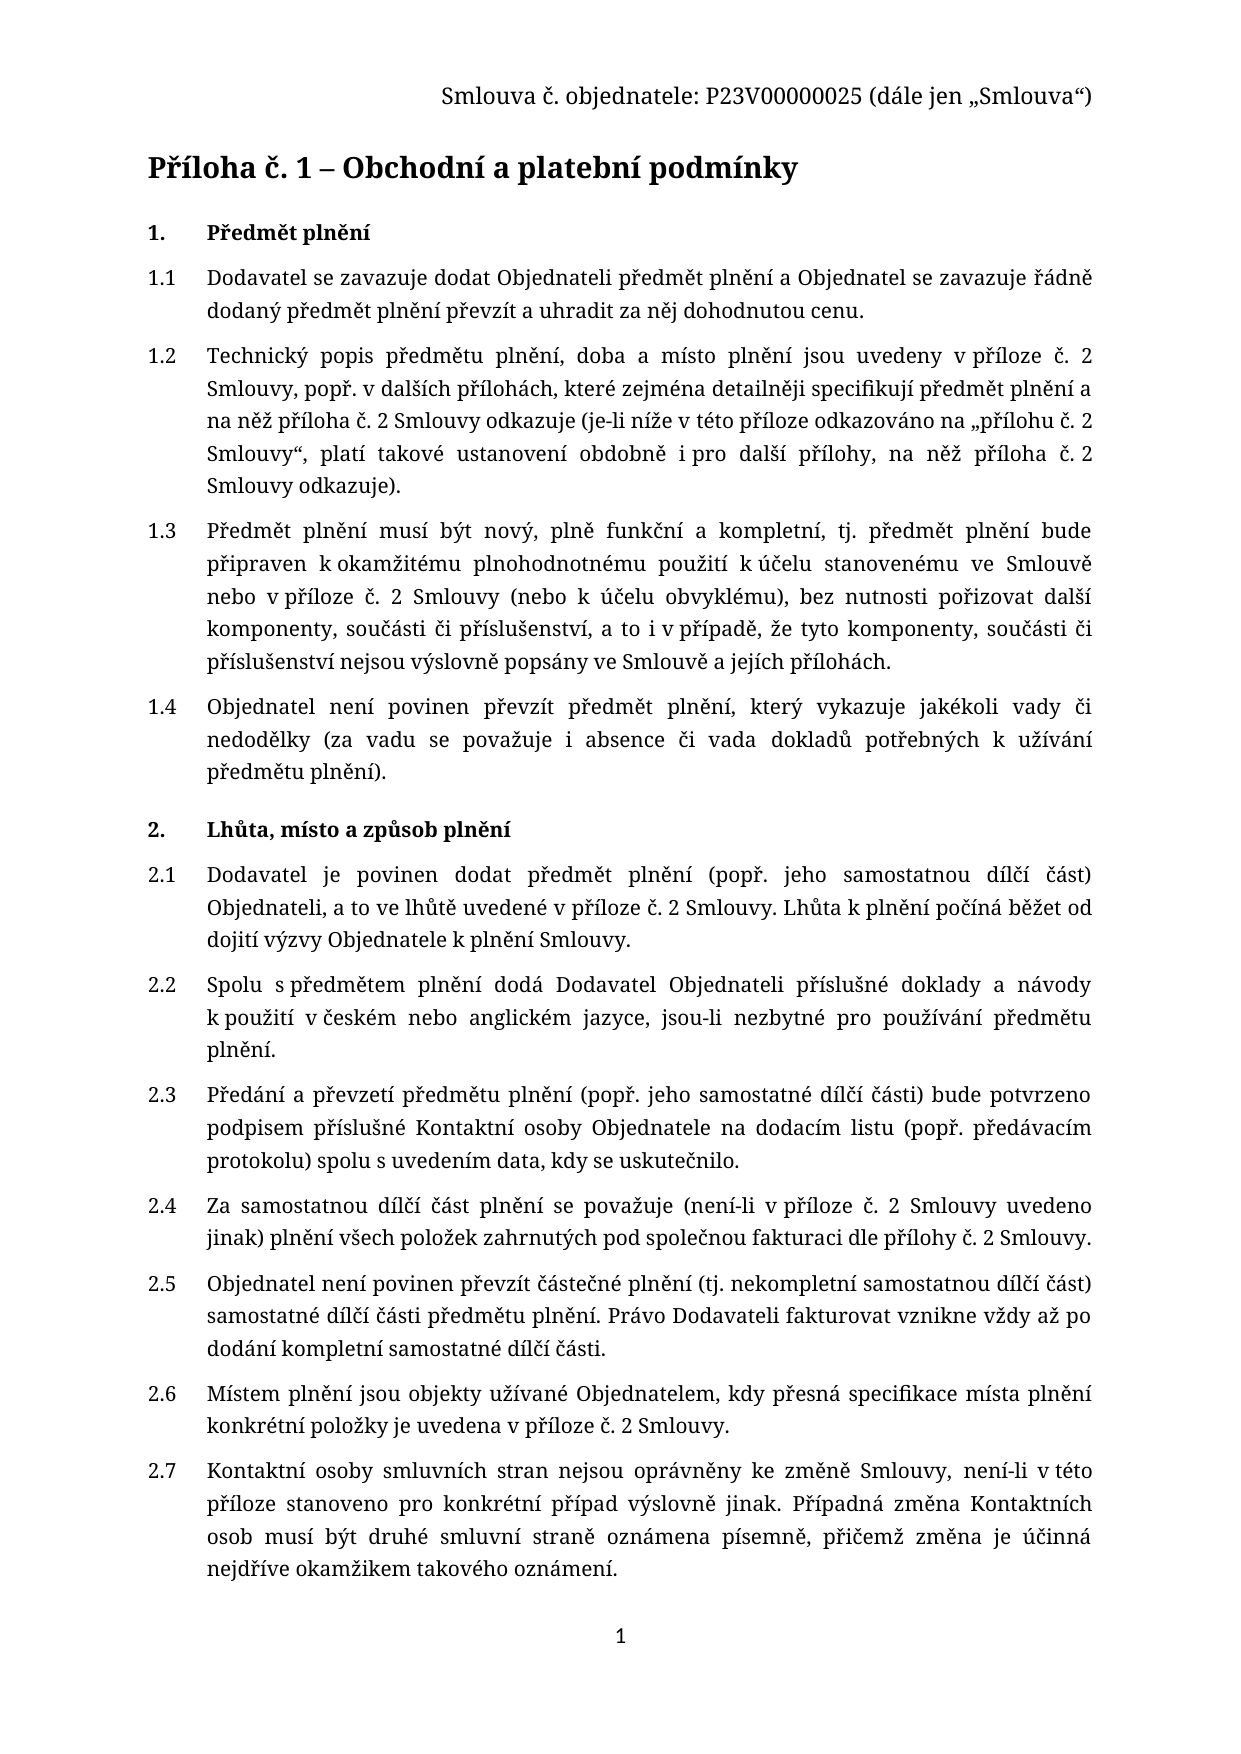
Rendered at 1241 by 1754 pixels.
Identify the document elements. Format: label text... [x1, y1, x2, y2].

list Technický popis předmětu plnění, doba a místo plnění jsou uvedeny v příloze č. 2 Smlouvy, popř. v dalších přílohách, které zejména detailněji specifikují předmět plnění a na něž příloha č. 2 Smlouvy odkazuje (je-li níže v této příloze odkazováno na „přílohu č. 2 Smlouvy“, platí takové ustanovení obdobně i pro další přílohy, na něž příloha č. 2 Smlouvy odkazuje). [148, 341, 1093, 500]
list Objednatel není povinen převzít částečné plnění (tj. nekompletní samostatnou dílčí část) samostatné dílčí části předmětu plnění. Právo Dodavateli fakturovat vznikne vždy až po dodání kompletní samostatné dílčí části. [148, 1269, 1093, 1362]
list Objednatel není povinen převzít předmět plnění, který vykazuje jakékoli vady či nedodělky (za vadu se považuje i absence či vada dokladů potřebných k užívání předmětu plnění). [148, 692, 1093, 786]
list Dodavatel je povinen dodat předmět plnění (popř. jeho samostatnou dílčí část) Objednateli, a to ve lhůtě uvedené v příloze č. 2 Smlouvy. Lhůta k plnění počíná běžet od dojití výzvy Objednatele k plnění Smlouvy. [148, 860, 1093, 954]
list Dodavatel se zavazuje dodat Objednateli předmět plnění a Objednatel se zavazuje řádně dodaný předmět plnění převzít a uhradit za něj dohodnutou cenu. [148, 263, 1093, 324]
list Předání a převzetí předmětu plnění (popř. jeho samostatné dílčí části) bude potvrzeno podpisem příslušné Kontaktní osoby Objednatele na dodacím listu (popř. předávacím protokolu) spolu s uvedením data, kdy se uskutečnilo. [148, 1081, 1093, 1174]
list Předmět plnění musí být nový, plně funkční a kompletní, tj. předmět plnění bude připraven k okamžitému plnohodnotnému použití k účelu stanovenému ve Smlouvě nebo v příloze č. 2 Smlouvy (nebo k účelu obvyklému), bez nutnosti pořizovat další komponenty, součásti či příslušenství, a to i v případě, že tyto komponenty, součásti či příslušenství nejsou výslovně popsány ve Smlouvě a jejích přílohách. [148, 517, 1093, 675]
text Příloha č. 1 – Obchodní a platební podmínky [148, 148, 1093, 187]
list Kontaktní osoby smluvních stran nejsou oprávněny ke změně Smlouvy, není-li v této příloze stanoveno pro konkrétní případ výslovně jinak. Případná změna Kontaktních osob musí být druhé smluvní straně oznámena písemně, přičemž změna je účinná nejdříve okamžikem takového oznámení. [148, 1457, 1093, 1583]
list Lhůta, místo a způsob plnění [148, 815, 1093, 843]
list Předmět plnění [148, 218, 1093, 247]
list Místem plnění jsou objekty užívané Objednatelem, kdy přesná specifikace místa plnění konkrétní položky je uvedena v příloze č. 2 Smlouvy. [148, 1379, 1093, 1440]
list Spolu s předmětem plnění dodá Dodavatel Objednateli příslušné doklady a návody k použití v českém nebo anglickém jazyce, jsou-li nezbytné pro používání předmětu plnění. [148, 970, 1093, 1064]
list Za samostatnou dílčí část plnění se považuje (není-li v příloze č. 2 Smlouvy uvedeno jinak) plnění všech položek zahrnutých pod společnou fakturaci dle přílohy č. 2 Smlouvy. [148, 1191, 1093, 1252]
